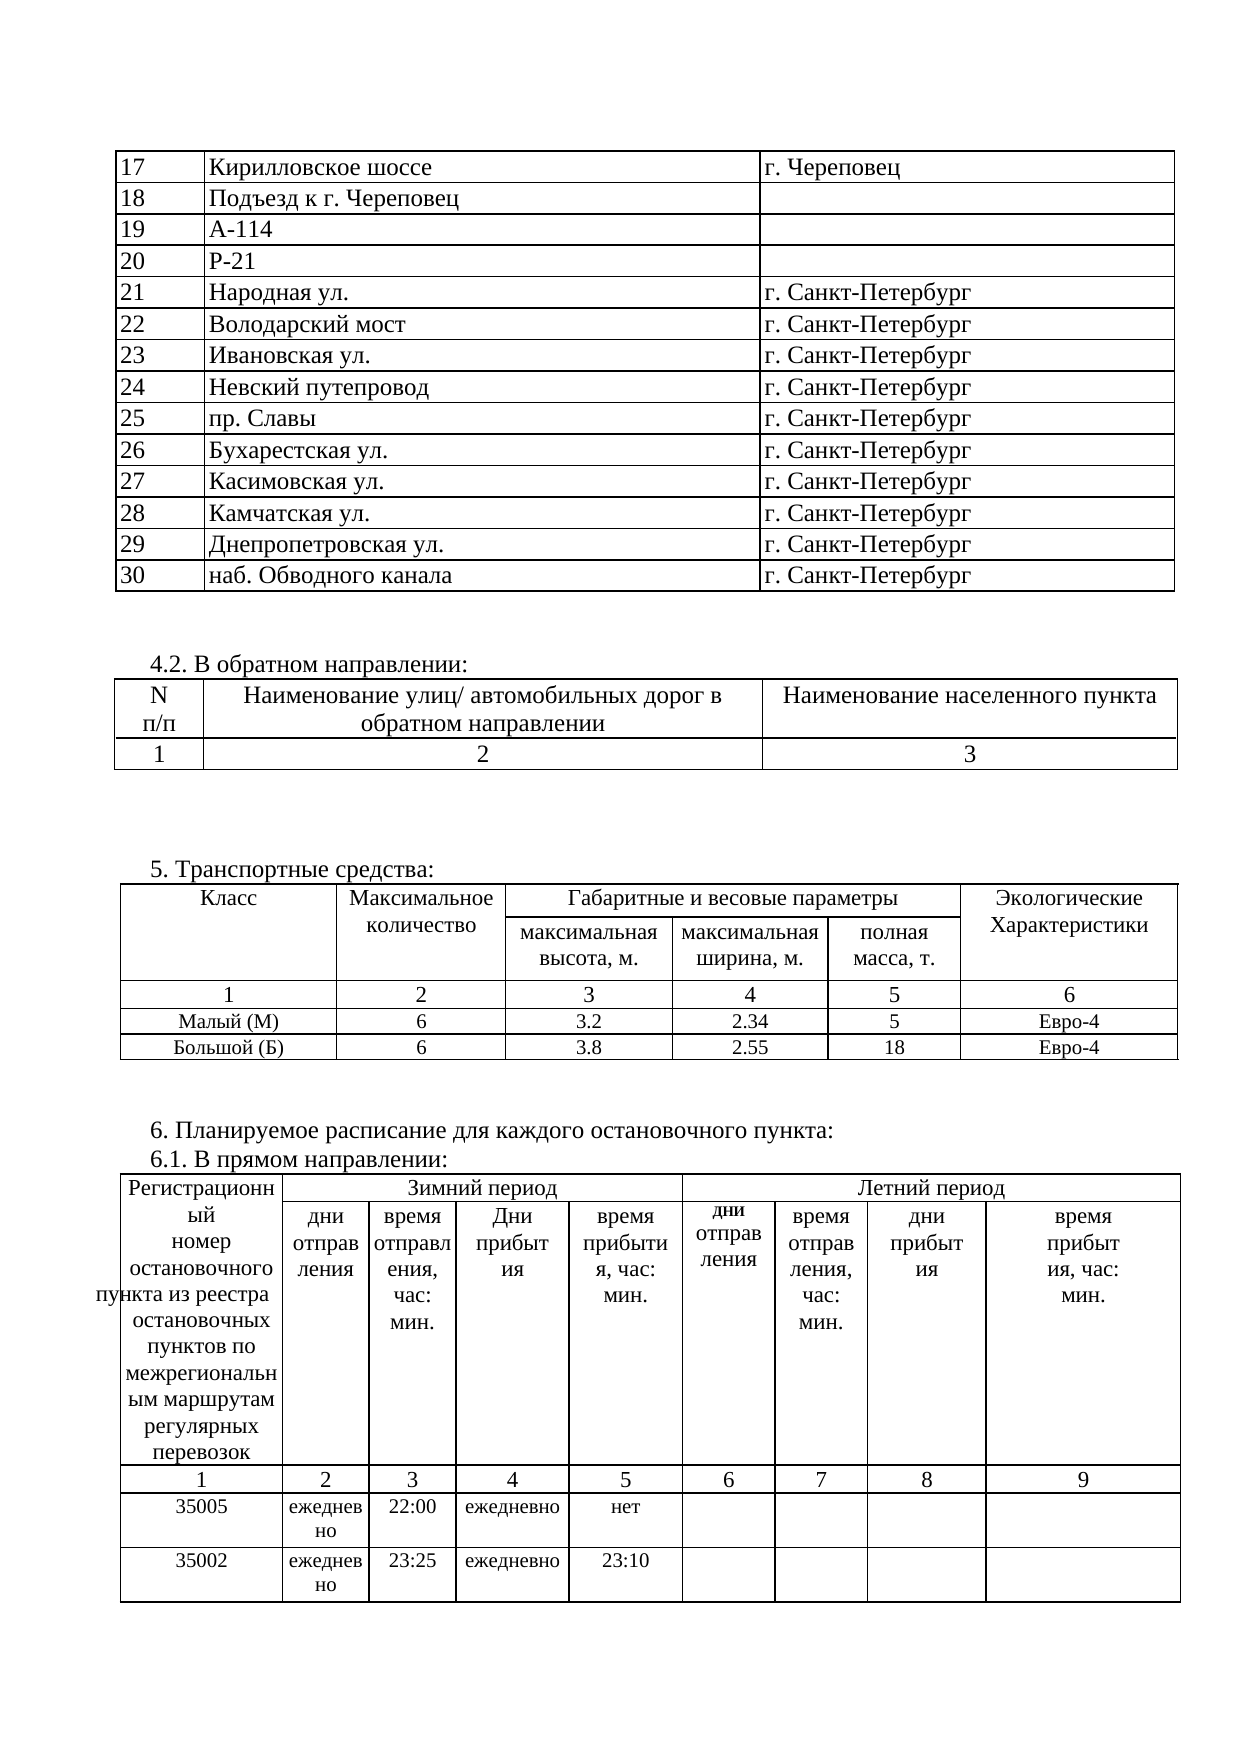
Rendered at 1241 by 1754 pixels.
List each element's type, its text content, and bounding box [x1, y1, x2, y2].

table_header Класс [121, 885, 336, 979]
table_cell 1 [115, 738, 203, 769]
table_cell 3 [763, 737, 1177, 769]
table_cell г. Санкт-Петербург [761, 403, 1174, 433]
table_cell полная масса, т. [829, 918, 960, 979]
table_cell 2 [204, 739, 762, 769]
table_header Габаритные и весовые параметры [506, 885, 960, 916]
table_cell ДНИ отправ ления [683, 1202, 774, 1464]
table_cell 17 [117, 152, 204, 181]
table_cell 35002 [121, 1548, 282, 1601]
table_header Зимний период [283, 1175, 682, 1201]
table_cell время прибыти я, час: мин. [570, 1202, 682, 1464]
table_cell Евро-4 [961, 1035, 1177, 1059]
table_cell 4 [457, 1466, 568, 1492]
table_cell максимальная ширина, м. [673, 918, 827, 979]
table_cell 18 [829, 1035, 960, 1059]
table_cell [776, 1548, 867, 1601]
table_cell Невский путепровод [205, 372, 759, 402]
table_cell 3.8 [506, 1035, 672, 1059]
table_cell г. Череповец [761, 152, 1174, 181]
table_header Наименование улиц/ автомобильных дорог в обратном направлении [204, 680, 762, 737]
table_cell Камчатская ул. [205, 498, 759, 527]
table_cell [987, 1494, 1180, 1547]
table_cell ежедневно [283, 1494, 368, 1547]
table_cell 26 [117, 435, 204, 464]
table_cell Ивановская ул. [205, 340, 759, 370]
table_cell 23:25 [370, 1548, 455, 1601]
table_cell 1 [121, 1466, 282, 1492]
table_cell Бухарестская ул. [205, 435, 759, 464]
table_cell время прибыт ия, час: мин. [987, 1202, 1180, 1464]
table_cell 21 [117, 277, 204, 307]
table_cell дни отправ ления [283, 1202, 368, 1464]
table_cell 3.2 [506, 1009, 672, 1033]
table_cell [683, 1548, 774, 1601]
table_cell Р-21 [205, 246, 759, 276]
table_cell 23 [117, 340, 204, 370]
table_cell г. Санкт-Петербург [761, 529, 1174, 559]
table_cell г. Санкт-Петербург [761, 372, 1174, 402]
table_cell [868, 1548, 985, 1601]
table_cell 5 [570, 1466, 682, 1492]
table_cell Володарский мост [205, 309, 759, 339]
table_cell 20 [117, 246, 204, 276]
table_cell 3 [506, 981, 672, 1007]
table_cell 6 [337, 1009, 505, 1033]
table_cell 2 [283, 1466, 368, 1492]
table_cell Большой (Б) [121, 1035, 336, 1059]
table_cell [987, 1548, 1180, 1601]
table_cell [761, 246, 1174, 276]
table_cell Народная ул. [205, 277, 759, 307]
table_cell 18 [117, 183, 204, 213]
table_cell [868, 1494, 985, 1547]
table_cell 24 [117, 372, 204, 402]
table_cell 23:10 [570, 1548, 682, 1601]
table_cell Подъезд к г. Череповец [205, 183, 759, 213]
table_cell время отправл ения, час: мин. [370, 1202, 455, 1464]
table_cell Дни прибыт ия [457, 1202, 568, 1464]
table_cell 6 [683, 1466, 774, 1492]
table_cell 29 [117, 529, 204, 559]
table_header Экологические Характеристики [961, 885, 1177, 979]
table_cell 2 [337, 981, 505, 1007]
table_cell ежедневно [457, 1494, 568, 1547]
table_cell г. Санкт-Петербург [761, 309, 1174, 339]
table_cell г. Санкт-Петербург [761, 498, 1174, 527]
table_cell г. Санкт-Петербург [761, 561, 1174, 590]
table_cell Кирилловское шоссе [205, 152, 759, 181]
table_header Летний период [683, 1175, 1180, 1201]
table_cell 7 [776, 1466, 867, 1492]
table_cell Днепропетровская ул. [205, 529, 759, 559]
table_cell 9 [987, 1466, 1180, 1492]
table_cell 5 [829, 1009, 960, 1033]
table_cell 6 [337, 1035, 505, 1059]
text 6. Планируемое расписание для каждого остановочного пункта: [150, 1115, 1090, 1144]
table_cell 35005 [121, 1494, 282, 1547]
table_cell ежедневно [457, 1548, 568, 1601]
table_cell Евро-4 [961, 1009, 1177, 1033]
table_cell пр. Славы [205, 403, 759, 433]
table_cell [776, 1494, 867, 1547]
table_cell 2.55 [673, 1035, 827, 1059]
table_cell 22 [117, 309, 204, 339]
table_cell дни прибыт ия [868, 1202, 985, 1464]
text 4.2. В обратном направлении: [150, 649, 1090, 678]
table_cell 28 [117, 498, 204, 527]
table_header N п/п [115, 680, 203, 737]
table_cell время отправ ления, час: мин. [776, 1202, 867, 1464]
table_cell г. Санкт-Петербург [761, 277, 1174, 307]
table_header Наименование населенного пункта [763, 680, 1177, 737]
table_cell 2.34 [673, 1009, 827, 1033]
text 6.1. В прямом направлении: [150, 1144, 1090, 1173]
table_cell г. Санкт-Петербург [761, 466, 1174, 496]
table_cell 27 [117, 466, 204, 496]
table_cell нет [570, 1494, 682, 1547]
table_cell 30 [117, 561, 204, 590]
table_cell Касимовская ул. [205, 466, 759, 496]
table_header Максимальное количество [337, 885, 505, 979]
table_cell А-114 [205, 215, 759, 244]
table_cell 22:00 [370, 1494, 455, 1547]
table_cell [761, 215, 1174, 244]
table_cell максимальная высота, м. [506, 918, 672, 979]
text 5. Транспортные средства: [150, 854, 1090, 883]
table_cell [683, 1494, 774, 1547]
table_cell 8 [868, 1466, 985, 1492]
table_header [121, 1175, 282, 1464]
table_cell ежедневно [283, 1548, 368, 1601]
table_cell Малый (М) [121, 1009, 336, 1033]
table_cell наб. Обводного канала [205, 561, 759, 590]
table_cell 19 [117, 215, 204, 244]
table_cell 6 [961, 981, 1177, 1007]
table_cell 3 [370, 1466, 455, 1492]
table_cell 5 [829, 981, 960, 1007]
table_cell 1 [121, 981, 336, 1007]
table_cell г. Санкт-Петербург [761, 340, 1174, 370]
table_cell 25 [117, 403, 204, 433]
table_cell г. Санкт-Петербург [761, 435, 1174, 464]
table_cell 4 [673, 981, 827, 1007]
table_cell [761, 183, 1174, 213]
